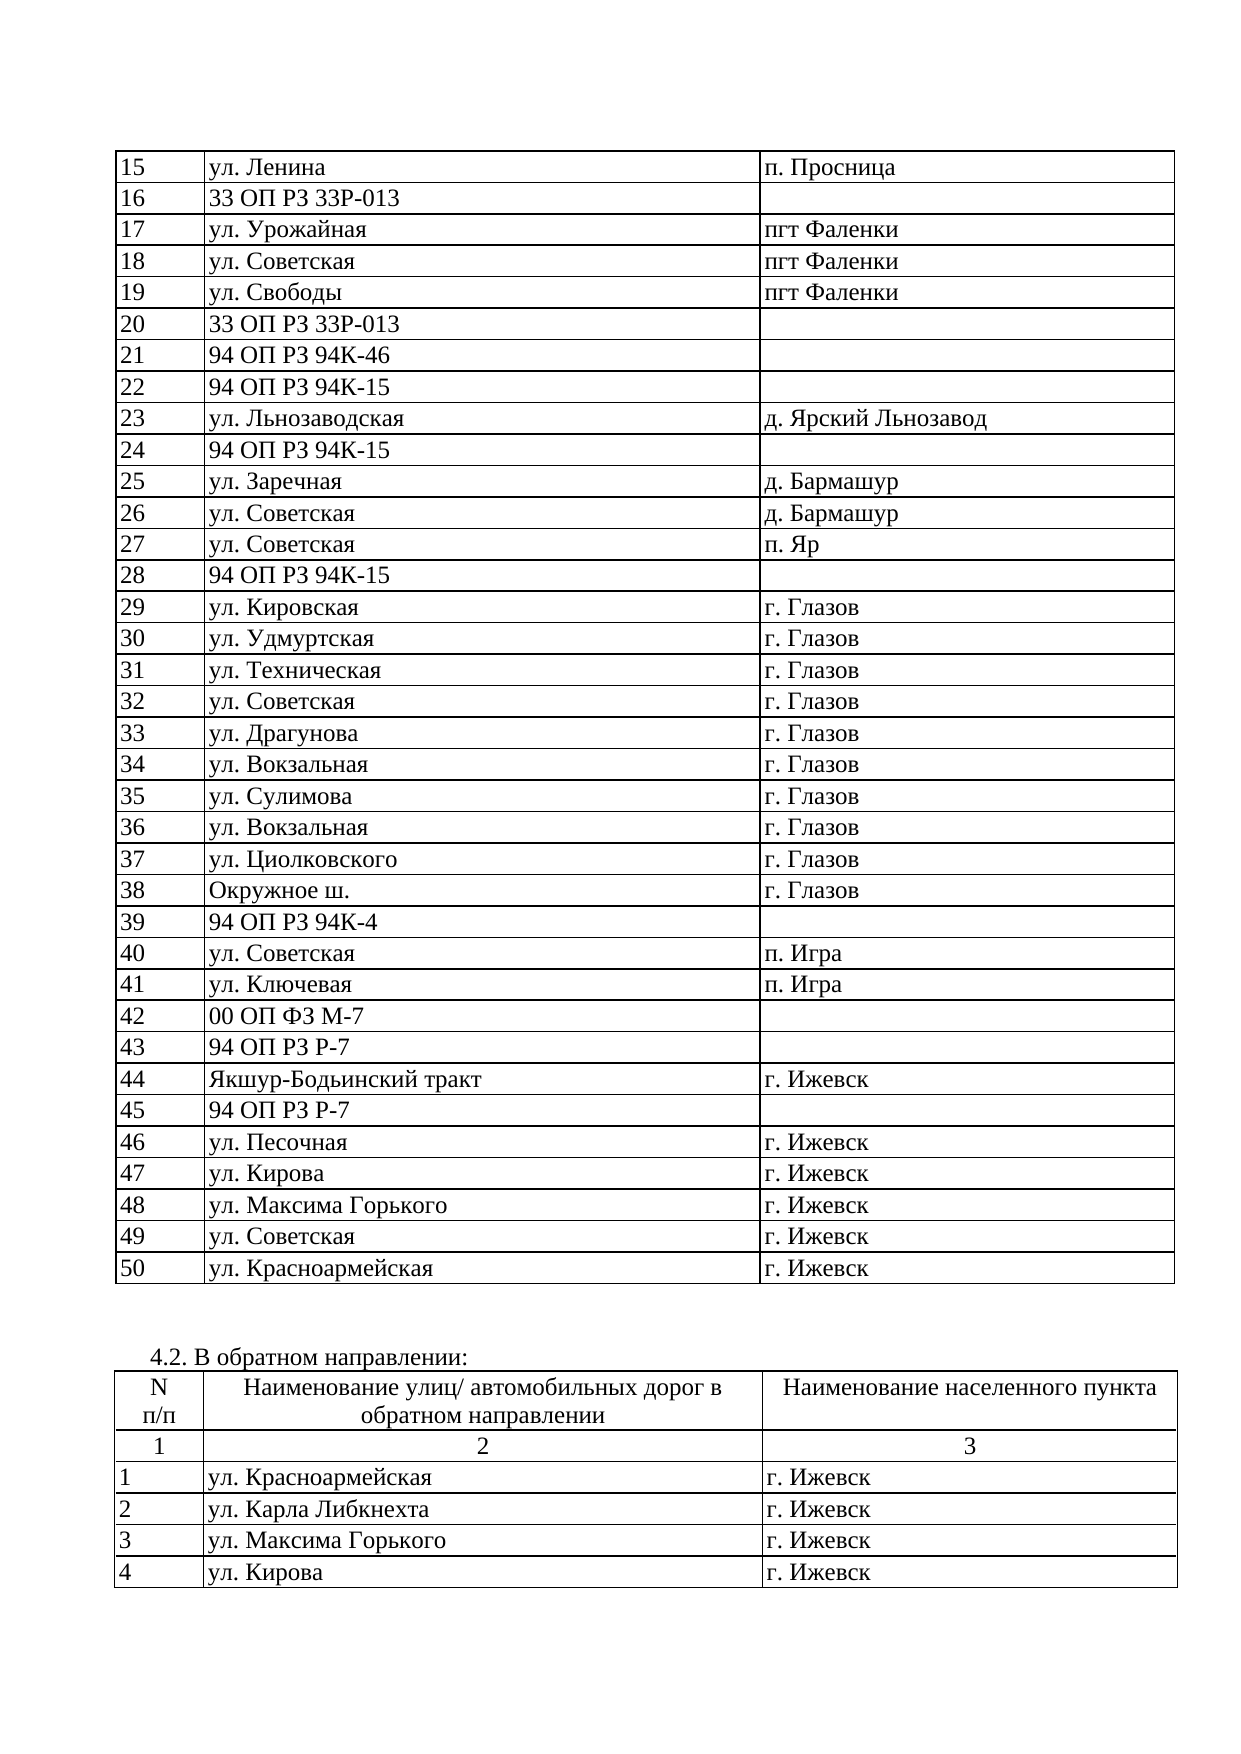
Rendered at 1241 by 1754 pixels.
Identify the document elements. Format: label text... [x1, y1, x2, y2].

table_cell 94 ОП РЗ 94К-15 [205, 561, 759, 590]
table_cell п. Просница [761, 152, 1174, 181]
table_cell [761, 1001, 1174, 1031]
table_cell ул. Техническая [205, 655, 759, 685]
table_cell ул. Красноармейская [205, 1253, 759, 1282]
table_cell [761, 340, 1174, 370]
table_cell ул. Кировская [205, 592, 759, 622]
table_cell ул. Советская [205, 686, 759, 716]
table_cell ул. Советская [205, 938, 759, 968]
table_cell 94 ОП РЗ Р-7 [205, 1095, 759, 1125]
table_cell п. Яр [761, 529, 1174, 559]
table_cell 1 [115, 1462, 203, 1492]
table_cell ул. Драгунова [205, 718, 759, 748]
table_cell 18 [117, 246, 204, 276]
table_cell 94 ОП РЗ 94К-15 [205, 372, 759, 402]
table_cell 34 [117, 749, 204, 779]
table_cell ул. Льнозаводская [205, 403, 759, 433]
table_cell 50 [117, 1253, 204, 1282]
table_cell ул. Советская [205, 498, 759, 527]
table_cell 33 [117, 718, 204, 748]
table_cell ул. Кирова [205, 1158, 759, 1188]
table_cell 21 [117, 340, 204, 370]
table_cell пгт Фаленки [761, 246, 1174, 276]
table_cell ул. Вокзальная [205, 812, 759, 842]
table_cell [761, 309, 1174, 339]
table_cell 38 [117, 875, 204, 905]
table_cell 46 [117, 1127, 204, 1157]
table_cell ул. Урожайная [205, 215, 759, 244]
table_cell 36 [117, 812, 204, 842]
table_cell 25 [117, 466, 204, 496]
table_cell г. Ижевск [763, 1555, 1177, 1587]
table_cell 32 [117, 686, 204, 716]
table_cell 33 ОП РЗ 33Р-013 [205, 183, 759, 213]
table_cell г. Глазов [761, 781, 1174, 811]
table_cell 94 ОП РЗ Р-7 [205, 1032, 759, 1062]
table_cell 22 [117, 372, 204, 402]
table_cell 1 [115, 1430, 203, 1461]
table_cell п. Игра [761, 938, 1174, 968]
table_cell пгт Фаленки [761, 215, 1174, 244]
table_cell ул. Циолковского [205, 844, 759, 873]
table_cell ул. Ключевая [205, 970, 759, 999]
table_cell г. Ижевск [761, 1221, 1174, 1251]
table_cell 27 [117, 529, 204, 559]
table_cell г. Ижевск [763, 1461, 1177, 1492]
table_cell д. Бармашур [761, 498, 1174, 527]
table_cell 94 ОП РЗ 94К-46 [205, 340, 759, 370]
table_cell [761, 435, 1174, 464]
table_cell Окружное ш. [205, 875, 759, 905]
table_cell 47 [117, 1158, 204, 1188]
table_cell ул. Сулимова [205, 781, 759, 811]
table_header Наименование населенного пункта [763, 1372, 1177, 1429]
table_cell 16 [117, 183, 204, 213]
table_cell ул. Максима Горького [205, 1190, 759, 1219]
table_cell 40 [117, 938, 204, 968]
table_cell 2 [204, 1431, 762, 1461]
table_cell ул. Советская [205, 246, 759, 276]
table_cell 94 ОП РЗ 94К-4 [205, 907, 759, 936]
table_cell ул. Вокзальная [205, 749, 759, 779]
table_cell д. Ярский Льнозавод [761, 403, 1174, 433]
table_cell 26 [117, 498, 204, 527]
table_cell г. Ижевск [761, 1127, 1174, 1157]
table_cell ул. Максима Горького [204, 1525, 762, 1555]
table_cell 41 [117, 970, 204, 999]
table_cell [761, 183, 1174, 213]
table_cell г. Ижевск [763, 1492, 1177, 1524]
table_cell 29 [117, 592, 204, 622]
table_cell 37 [117, 844, 204, 873]
table_cell пгт Фаленки [761, 277, 1174, 307]
table_cell г. Глазов [761, 812, 1174, 842]
table_cell ул. Карла Либкнехта [204, 1494, 762, 1524]
table_header Наименование улиц/ автомобильных дорог в обратном направлении [204, 1372, 762, 1429]
table_cell г. Глазов [761, 718, 1174, 748]
table_cell 35 [117, 781, 204, 811]
table_cell г. Глазов [761, 749, 1174, 779]
table_cell г. Ижевск [761, 1064, 1174, 1094]
table_cell д. Бармашур [761, 466, 1174, 496]
table_cell 31 [117, 655, 204, 685]
table_cell ул. Удмуртская [205, 623, 759, 653]
table_cell 23 [117, 403, 204, 433]
table_cell г. Глазов [761, 655, 1174, 685]
table_cell ул. Советская [205, 1221, 759, 1251]
table_cell ул. Песочная [205, 1127, 759, 1157]
table_cell ул. Свободы [205, 277, 759, 307]
table_cell г. Глазов [761, 844, 1174, 873]
table_cell [761, 561, 1174, 590]
table_cell 33 ОП РЗ 33Р-013 [205, 309, 759, 339]
table_cell 24 [117, 435, 204, 464]
table_cell г. Глазов [761, 623, 1174, 653]
table_cell Якшур-Бодьинский тракт [205, 1064, 759, 1094]
table_cell [761, 1095, 1174, 1125]
table_cell г. Ижевск [763, 1524, 1177, 1555]
table_cell 3 [115, 1525, 203, 1555]
text 4.2. В обратном направлении: [150, 1342, 1090, 1370]
table_cell 00 ОП ФЗ М-7 [205, 1001, 759, 1031]
table_cell г. Глазов [761, 875, 1174, 905]
table_cell [761, 372, 1174, 402]
table_cell 49 [117, 1221, 204, 1251]
table_cell г. Ижевск [761, 1253, 1174, 1282]
table_cell ул. Ленина [205, 152, 759, 181]
table_cell 94 ОП РЗ 94К-15 [205, 435, 759, 464]
table_cell 45 [117, 1095, 204, 1125]
table_cell 17 [117, 215, 204, 244]
table_cell 28 [117, 561, 204, 590]
table_cell ул. Заречная [205, 466, 759, 496]
table_header N п/п [115, 1372, 203, 1429]
table_cell 42 [117, 1001, 204, 1031]
table_cell [761, 1032, 1174, 1062]
table_cell 44 [117, 1064, 204, 1094]
table_cell г. Ижевск [761, 1190, 1174, 1219]
table_cell г. Глазов [761, 686, 1174, 716]
table_cell ул. Красноармейская [204, 1462, 762, 1492]
table_cell 43 [117, 1032, 204, 1062]
table_cell 30 [117, 623, 204, 653]
table_cell 48 [117, 1190, 204, 1219]
table_cell 2 [115, 1493, 203, 1524]
table_cell 19 [117, 277, 204, 307]
table_cell п. Игра [761, 970, 1174, 999]
table_cell ул. Кирова [204, 1557, 762, 1587]
table_cell 4 [115, 1556, 203, 1587]
table_cell 39 [117, 907, 204, 936]
table_cell 15 [117, 152, 204, 181]
table_cell 20 [117, 309, 204, 339]
table_cell [761, 907, 1174, 936]
table_cell 3 [763, 1429, 1177, 1461]
table_cell ул. Советская [205, 529, 759, 559]
table_cell г. Ижевск [761, 1158, 1174, 1188]
table_cell г. Глазов [761, 592, 1174, 622]
